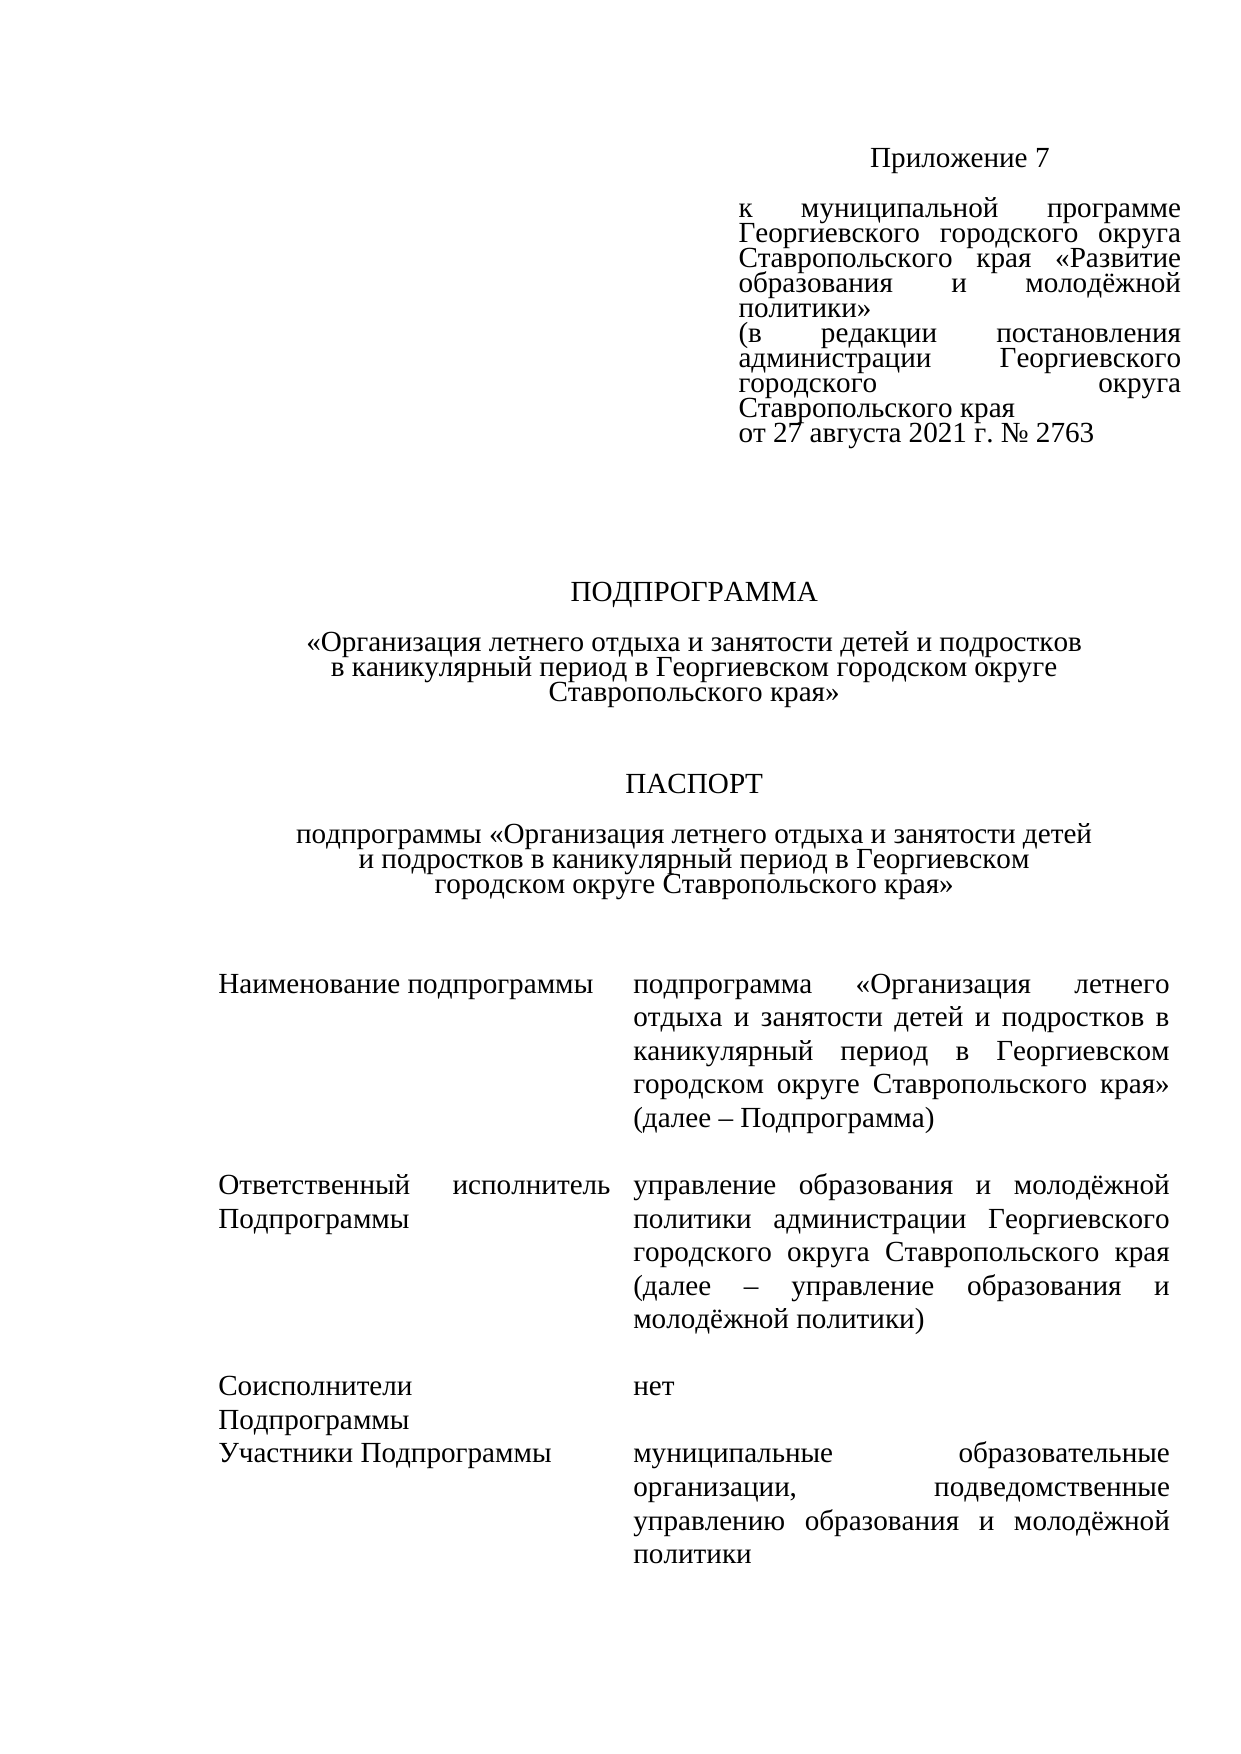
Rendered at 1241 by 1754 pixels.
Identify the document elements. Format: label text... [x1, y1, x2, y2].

text к муниципальной программе Георгиевского городского округа Ставропольского края «Развитие образования и молодёжной политики» [738, 198, 1181, 323]
text ПОДПРОГРАММА [207, 582, 619, 607]
text и подростков в каникулярный период в Георгиевском [207, 849, 1181, 874]
text городском округе Ставропольского края» [207, 874, 1181, 899]
table_header Наименование подпрограммы [207, 966, 622, 1167]
text подпрограммы «Организация летнего отдыха и занятости детей [207, 824, 1181, 849]
table_cell муниципальные образовательные организации, подведомственные управлению образования и молодёжной политики [622, 1436, 1181, 1603]
table_cell Соисполнители Подпрограммы [207, 1369, 622, 1436]
table_header подпрограмма «Организация летнего отдыха и занятости детей и подростков в каникулярный период в Георгиевском городском округе Ставропольского края» (далее – Подпрограмма) [622, 966, 1181, 1167]
text Ставропольского края» [207, 682, 1181, 707]
text ПОДПРОГРАММА [629, 582, 1181, 607]
table_cell управление образования и молодёжной политики администрации Георгиевского городского округа Ставропольского края (далее – управление образования и молодёжной политики) [622, 1167, 1181, 1368]
table_cell Ответственный исполнитель Подпрограммы [207, 1167, 622, 1368]
table_cell нет [622, 1369, 1181, 1436]
text «Организация летнего отдыха и занятости детей и подростков [207, 632, 1181, 657]
table_cell Участники Подпрограммы [207, 1436, 622, 1603]
text ПАСПОРТ [207, 774, 1181, 799]
text в каникулярный период в Георгиевском городском округе [207, 657, 1181, 682]
text Приложение 7 [738, 148, 1181, 173]
text от 27 августа 2021 г. № 2763 [738, 423, 1181, 448]
text (в редакции постановления администрации Георгиевского городского округа Ставропольского края [738, 323, 1181, 423]
